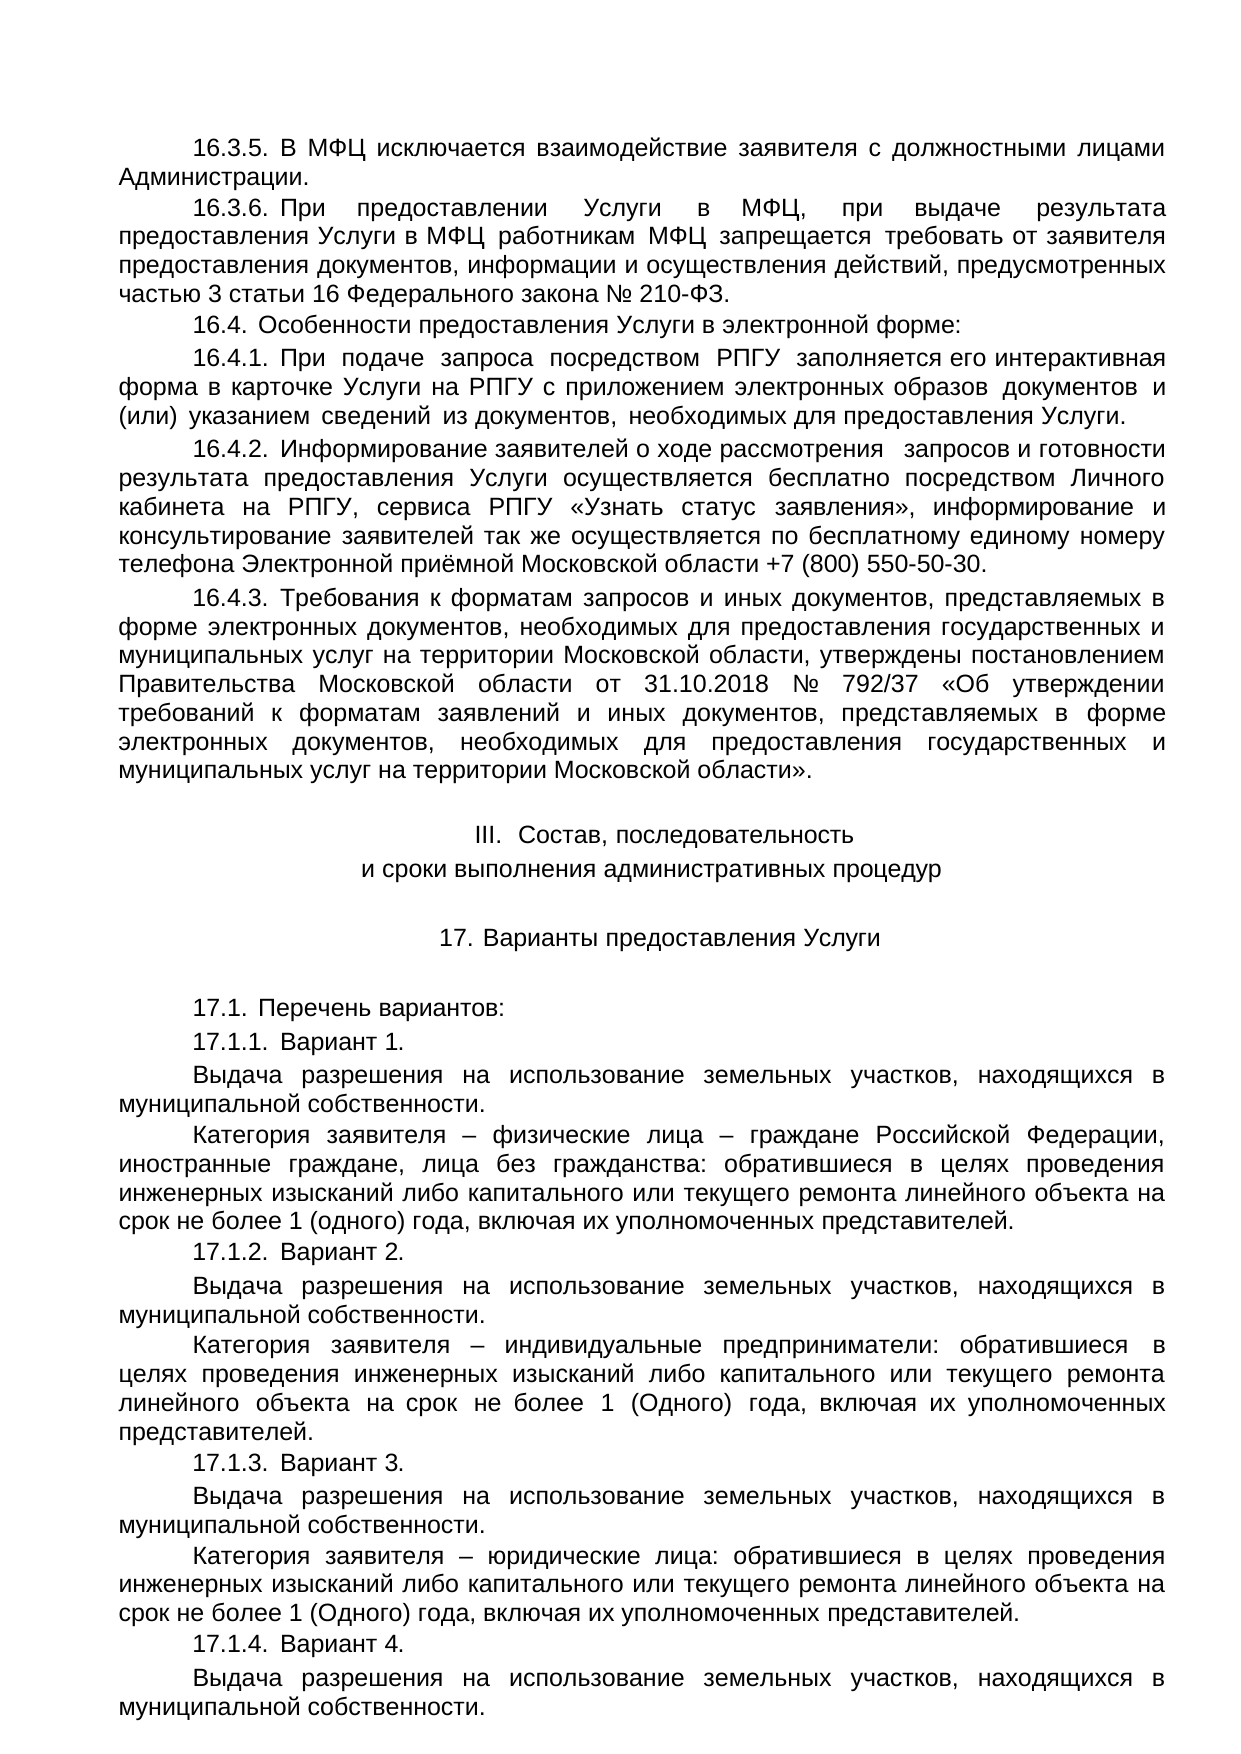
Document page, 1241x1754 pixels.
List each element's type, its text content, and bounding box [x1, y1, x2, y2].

list Вариант 4. [103, 1629, 1166, 1658]
text Категория заявителя – индивидуальные предприниматели: обратившиеся в целях проведения инженерных изысканий либо капитального или текущего ремонта линейного объекта на срок не более 1 (Одного) года, включая их уполномоченных представителей. [118, 1330, 1166, 1445]
text Категория заявителя – физические лица – граждане Российской Федерации, иностранные граждане, лица без гражданства: обратившиеся в целях проведения инженерных изысканий либо капитального или текущего ремонта линейного объекта на срок не более 1 (одного) года, включая их уполномоченных представителей. [118, 1120, 1166, 1235]
list Вариант 3. [103, 1447, 1166, 1476]
text и сроки выполнения административных процедур [361, 854, 1166, 882]
list Особенности предоставления Услуги в электронной форме: [192, 309, 1166, 338]
list Перечень вариантов: [192, 993, 1166, 1022]
text Выдача разрешения на использование земельных участков, находящихся в муниципальной собственности. [118, 1481, 1166, 1539]
list Вариант 2. [103, 1237, 1166, 1266]
text Выдача разрешения на использование земельных участков, находящихся в муниципальной собственности. [118, 1060, 1166, 1118]
list Вариант 1. [118, 1027, 1166, 1055]
list При предоставлении Услуги в МФЦ, при выдаче результата предоставления Услуги в МФЦ работникам МФЦ запрещается требовать от заявителя предоставления документов, информации и осуществления действий, предусмотренных частью 3 статьи 16 Федерального закона № 210-ФЗ. [118, 192, 1166, 307]
text Выдача разрешения на использование земельных участков, находящихся в муниципальной собственности. [118, 1663, 1166, 1720]
list Состав, последовательность [474, 820, 1166, 849]
list Информирование заявителей о ходе рассмотрения запросов и готовности результата предоставления Услуги осуществляется бесплатно посредством Личного кабинета на РПГУ, сервиса РПГУ «Узнать статус заявления», информирование и консультирование заявителей так же осуществляется по бесплатному единому номеру телефона Электронной приёмной Московской области +7 (800) 550-50-30. [118, 434, 1166, 578]
text Выдача разрешения на использование земельных участков, находящихся в муниципальной собственности. [118, 1271, 1166, 1328]
list В МФЦ исключается взаимодействие заявителя с должностными лицами Администрации. [118, 133, 1166, 190]
list Требования к форматам запросов и иных документов, представляемых в форме электронных документов, необходимых для предоставления государственных и муниципальных услуг на территории Московской области, утверждены постановлением Правительства Московской области от 31.10.2018 № 792/37 «Об утверждении требований к форматам заявлений и иных документов, представляемых в форме электронных документов, необходимых для предоставления государственных и муниципальных услуг на территории Московской области». [118, 583, 1166, 784]
list При подаче запроса посредством РПГУ заполняется его интерактивная форма в карточке Услуги на РПГУ с приложением электронных образов документов и (или) указанием сведений из документов, необходимых для предоставления Услуги. [118, 343, 1166, 429]
list Варианты предоставления Услуги [439, 923, 1166, 952]
text Категория заявителя – юридические лица: обратившиеся в целях проведения инженерных изысканий либо капитального или текущего ремонта линейного объекта на срок не более 1 (Одного) года, включая их уполномоченных представителей. [118, 1541, 1166, 1627]
